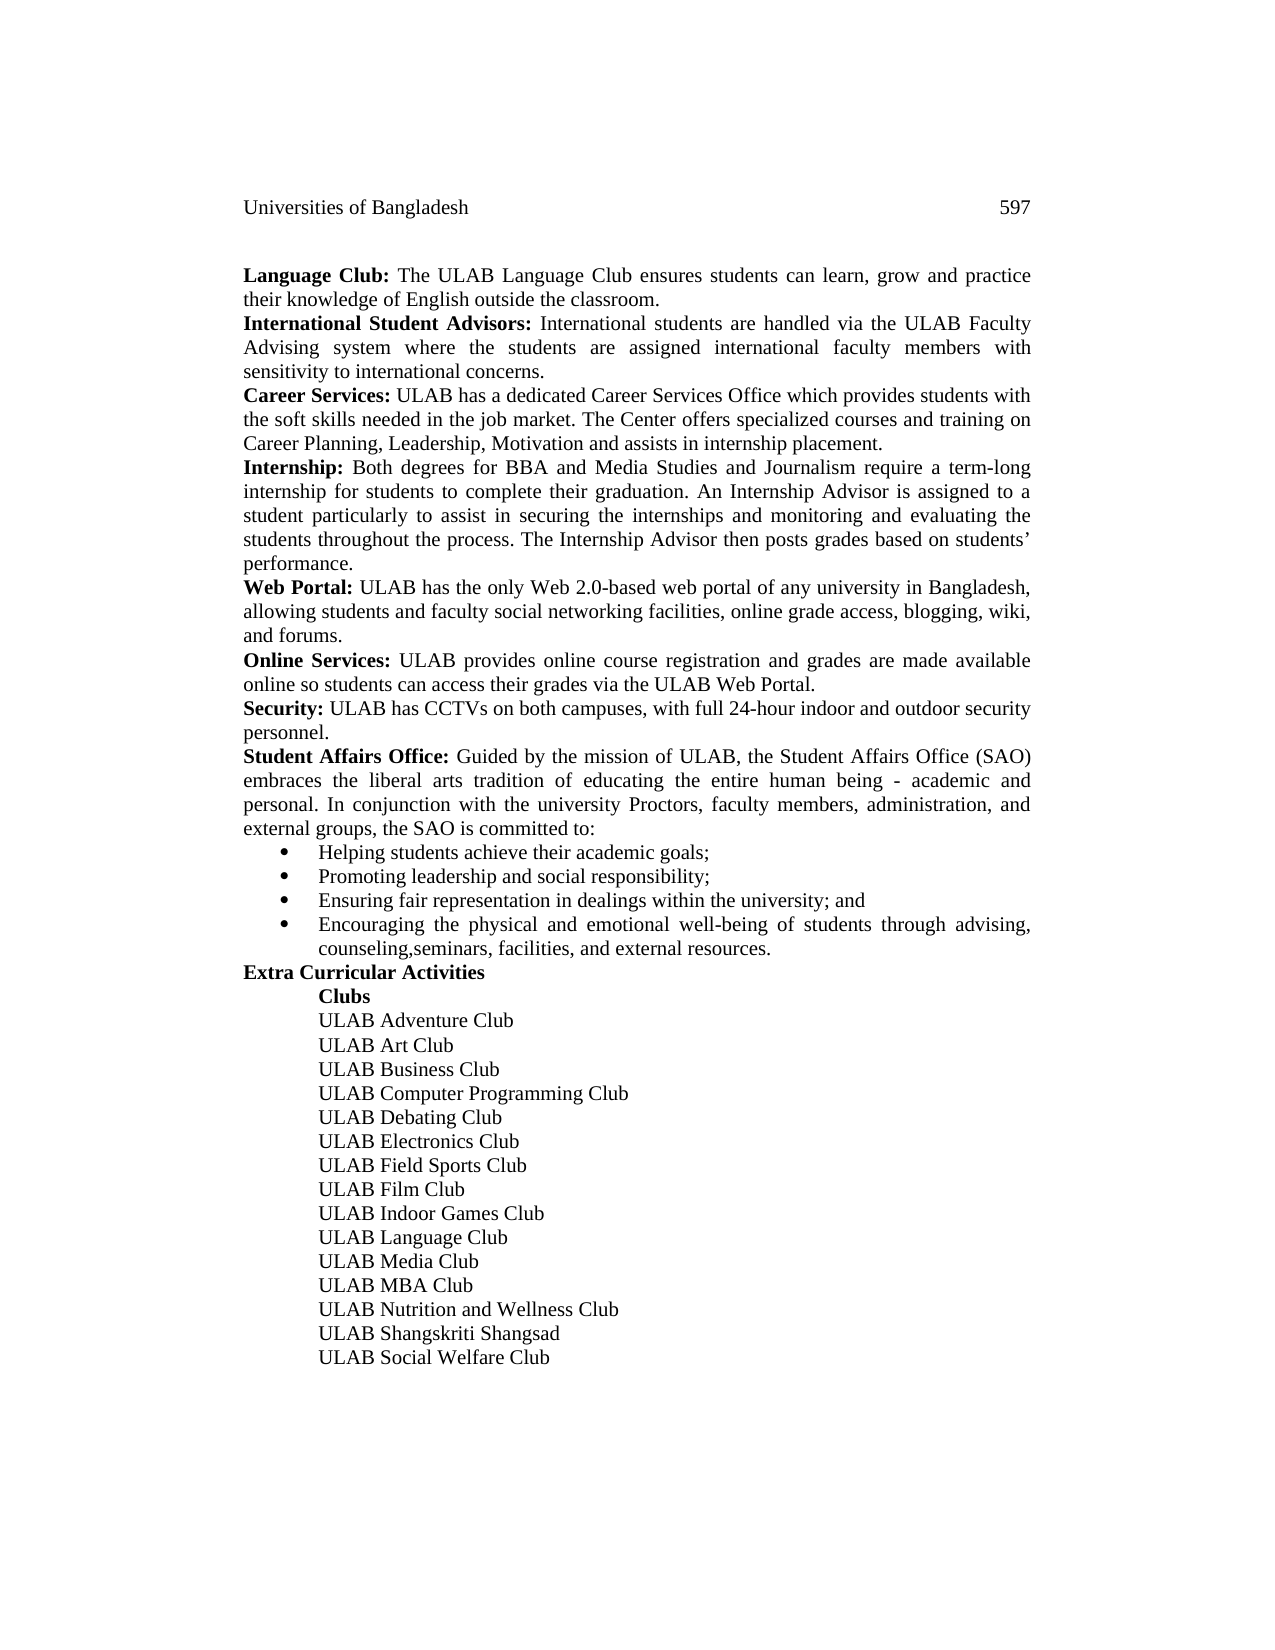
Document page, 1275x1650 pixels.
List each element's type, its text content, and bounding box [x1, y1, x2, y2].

text ULAB Art Club [318, 1032, 1032, 1057]
text ULAB Media Club [318, 1249, 1032, 1273]
text ULAB Shangskriti Shangsad [318, 1321, 1032, 1345]
text Extra Curricular Activities [243, 960, 1032, 984]
text ULAB Social Welfare Club [318, 1345, 1032, 1369]
list Ensuring fair representation in dealings within the university; and [281, 888, 1032, 912]
text ULAB Language Club [318, 1225, 1032, 1249]
list Encouraging the physical and emotional well-being of students through advising, counseling,seminars, facilities, and external resources. [281, 912, 1032, 960]
text Web Portal: ULAB has the only Web 2.0-based web portal of any university in Bangladesh, allowing students and faculty social networking facilities, online grade access, blogging, wiki, and forums. [243, 575, 1032, 647]
text ULAB Nutrition and Wellness Club [318, 1297, 1032, 1321]
list Helping students achieve their academic goals; [281, 840, 1032, 864]
text Security: ULAB has CCTVs on both campuses, with full 24-hour indoor and outdoor security personnel. [243, 696, 1032, 744]
text ULAB Electronics Club [318, 1129, 1032, 1153]
text ULAB Business Club [318, 1057, 1032, 1081]
text Clubs [243, 984, 1032, 1008]
text ULAB Indoor Games Club [318, 1201, 1032, 1225]
text Student Affairs Office: Guided by the mission of ULAB, the Student Affairs Office (SAO) embraces the liberal arts tradition of educating the entire human being - academic and personal. In conjunction with the university Proctors, faculty members, administration, and external groups, the SAO is committed to: [243, 744, 1032, 840]
list Promoting leadership and social responsibility; [281, 864, 1032, 888]
text ULAB Field Sports Club [318, 1153, 1032, 1177]
text Online Services: ULAB provides online course registration and grades are made available online so students can access their grades via the ULAB Web Portal. [243, 647, 1032, 696]
text ULAB Debating Club [318, 1105, 1032, 1129]
text ULAB Film Club [318, 1177, 1032, 1201]
text ULAB Computer Programming Club [318, 1081, 1032, 1105]
text Language Club: The ULAB Language Club ensures students can learn, grow and practice their knowledge of English outside the classroom. [243, 262, 1032, 311]
text ULAB MBA Club [318, 1273, 1032, 1297]
text Career Services: ULAB has a dedicated Career Services Office which provides students with the soft skills needed in the job market. The Center offers specialized courses and training on Career Planning, Leadership, Motivation and assists in internship placement. [243, 383, 1032, 455]
text Internship: Both degrees for BBA and Media Studies and Journalism require a term-long internship for students to complete their graduation. An Internship Advisor is assigned to a student particularly to assist in securing the internships and monitoring and evaluating the students throughout the process. The Internship Advisor then posts grades based on students’ performance. [243, 455, 1032, 575]
text ULAB Adventure Club [318, 1008, 1032, 1032]
text International Student Advisors: International students are handled via the ULAB Faculty Advising system where the students are assigned international faculty members with sensitivity to international concerns. [243, 311, 1032, 383]
